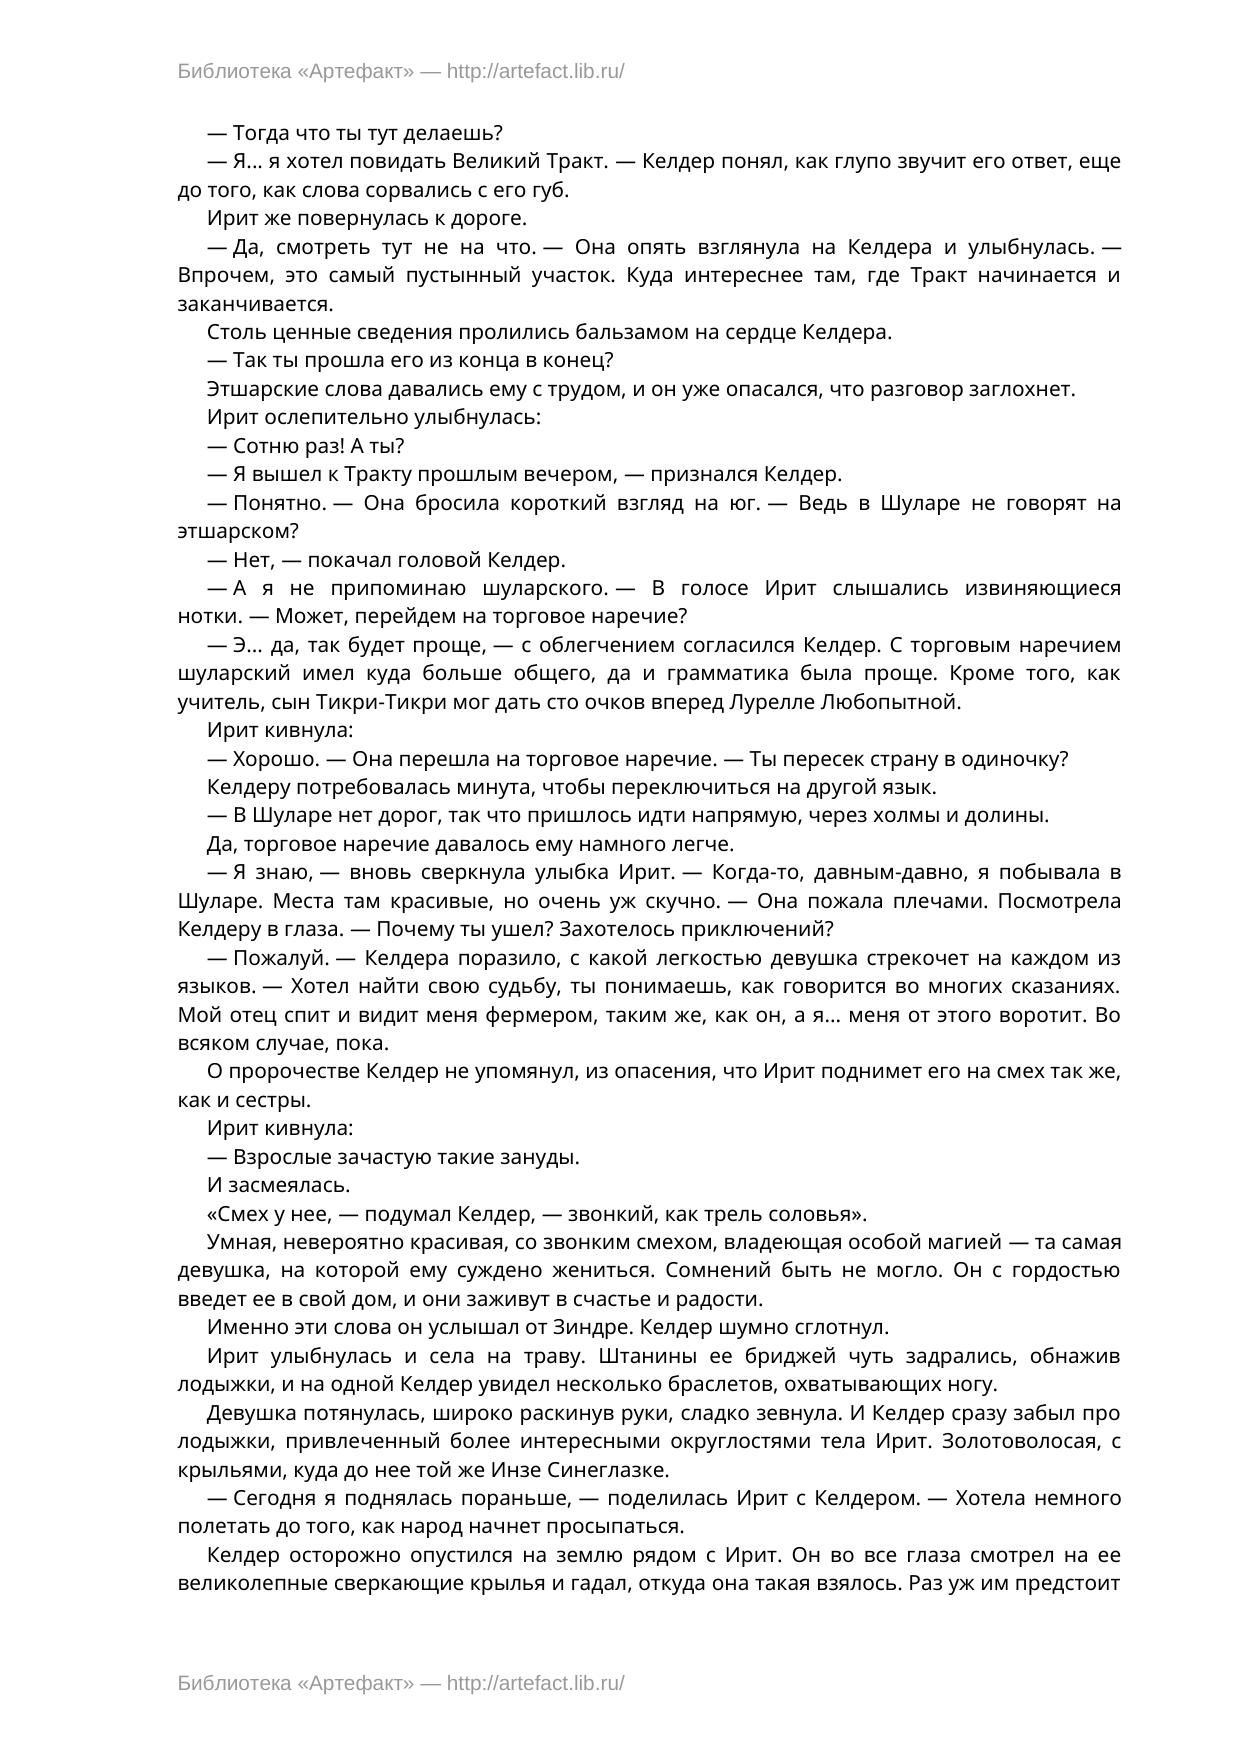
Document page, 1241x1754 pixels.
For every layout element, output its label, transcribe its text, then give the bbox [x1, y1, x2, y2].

text — Сотню раз! А ты? [177, 431, 1122, 459]
text Ирит кивнула: [177, 715, 1122, 744]
text — Нет, — покачал головой Келдер. [177, 545, 1122, 573]
text Ирит же повернулась к дороге. [177, 203, 1122, 232]
text О пророчестве Келдер не упомянул, из опасения, что Ирит поднимет его на смех так же, как и сестры. [177, 1057, 1122, 1113]
text — Да, смотреть тут не на что. — Она опять взглянула на Келдера и улыбнулась. — Впрочем, это самый пустынный участок. Куда интереснее там, где Тракт начинается и заканчивается. [177, 232, 1122, 317]
text — Так ты прошла его из конца в конец? [177, 346, 1122, 374]
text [177, 1540, 1122, 1597]
text — Тогда что ты тут делаешь? [177, 118, 1122, 147]
text И засмеялась. [177, 1170, 1122, 1199]
text «Смех у нее, — подумал Келдер, — звонкий, как трель соловья». [177, 1199, 1122, 1227]
text Ирит кивнула: [177, 1113, 1122, 1142]
text — Понятно. — Она бросила короткий взгляд на юг. — Ведь в Шуларе не говорят на этшарском? [177, 488, 1122, 545]
text — Я знаю, — вновь сверкнула улыбка Ирит. — Когда-то, давным-давно, я побывала в Шуларе. Места там красивые, но очень уж скучно. — Она пожала плечами. Посмотрела Келдеру в глаза. — Почему ты ушел? Захотелось приключений? [177, 857, 1122, 943]
text Девушка потянулась, широко раскинув руки, сладко зевнула. И Келдер сразу забыл про лодыжки, привлеченный более интересными округлостями тела Ирит. Золотоволосая, с крыльями, куда до нее той же Инзе Синеглазке. [177, 1398, 1122, 1483]
text Столь ценные сведения пролились бальзамом на сердце Келдера. [177, 317, 1122, 346]
text Ирит улыбнулась и села на траву. Штанины ее бриджей чуть задрались, обнажив лодыжки, и на одной Келдер увидел несколько браслетов, охватывающих ногу. [177, 1341, 1122, 1398]
text Да, торговое наречие давалось ему намного легче. [177, 829, 1122, 857]
text — А я не припоминаю шуларского. — В голосе Ирит слышались извиняющиеся нотки. — Может, перейдем на торговое наречие? [177, 573, 1122, 630]
text — Пожалуй. — Келдера поразило, с какой легкостью девушка стрекочет на каждом из языков. — Хотел найти свою судьбу, ты понимаешь, как говорится во многих сказаниях. Мой отец спит и видит меня фермером, таким же, как он, а я... меня от этого воротит. Во всяком случае, пока. [177, 943, 1122, 1057]
text — Э... да, так будет проще, — с облегчением согласился Келдер. С торговым наречием шуларский имел куда больше общего, да и грамматика была проще. Кроме того, как учитель, сын Тикри-Тикри мог дать сто очков вперед Лурелле Любопытной. [177, 630, 1122, 715]
text — Я... я хотел повидать Великий Тракт. — Келдер понял, как глупо звучит его ответ, еще до того, как слова сорвались с его губ. [177, 147, 1122, 203]
text — Я вышел к Тракту прошлым вечером, — признался Келдер. [177, 459, 1122, 488]
text Этшарские слова давались ему с трудом, и он уже опасался, что разговор заглохнет. [177, 374, 1122, 402]
text Келдеру потребовалась минута, чтобы переключиться на другой язык. [177, 772, 1122, 801]
text Умная, невероятно красивая, со звонким смехом, владеющая особой магией — та самая девушка, на которой ему суждено жениться. Сомнений быть не могло. Он с гордостью введет ее в свой дом, и они заживут в счастье и радости. [177, 1227, 1122, 1312]
text Именно эти слова он услышал от Зиндре. Келдер шумно сглотнул. [177, 1312, 1122, 1341]
text — Сегодня я поднялась пораньше, — поделилась Ирит с Келдером. — Хотела немного полетать до того, как народ начнет просыпаться. [177, 1483, 1122, 1540]
text — В Шуларе нет дорог, так что пришлось идти напрямую, через холмы и долины. [177, 801, 1122, 829]
text — Взрослые зачастую такие зануды. [177, 1142, 1122, 1170]
text Ирит ослепительно улыбнулась: [177, 402, 1122, 431]
text — Хорошо. — Она перешла на торговое наречие. — Ты пересек страну в одиночку? [177, 744, 1122, 772]
